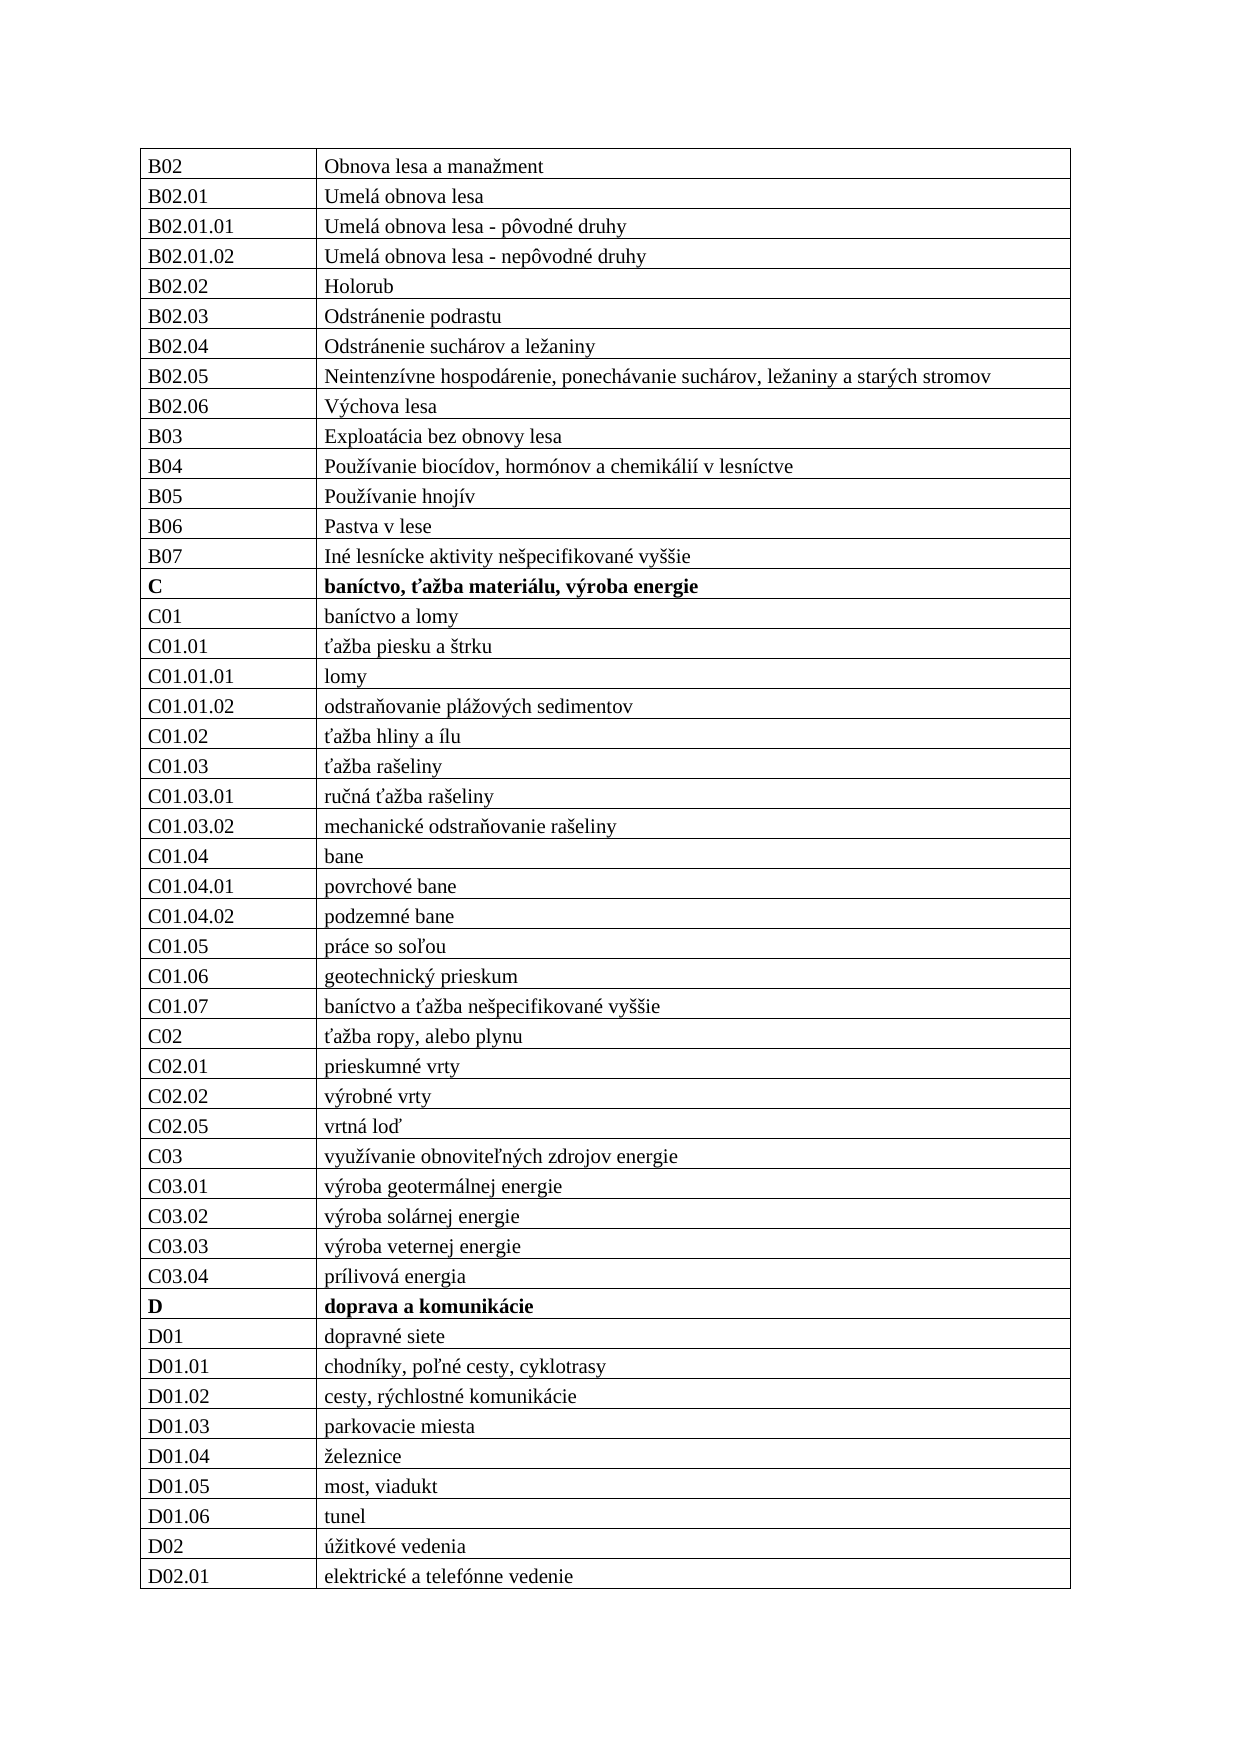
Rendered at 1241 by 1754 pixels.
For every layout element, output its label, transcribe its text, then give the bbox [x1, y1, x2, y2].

table_cell baníctvo a lomy [317, 599, 1070, 628]
table_cell C02 [141, 1019, 316, 1048]
table_cell C03.03 [141, 1229, 316, 1258]
table_cell ťažba ropy, alebo plynu [317, 1019, 1070, 1048]
table_cell Iné lesnícke aktivity nešpecifikované vyššie [317, 539, 1070, 568]
table_cell D01 [141, 1319, 316, 1348]
table_cell B03 [141, 419, 316, 448]
table_cell B02.04 [141, 329, 316, 358]
table_cell C03 [141, 1139, 316, 1168]
table_cell C01.04.01 [141, 869, 316, 898]
table_cell C03.04 [141, 1259, 316, 1288]
table_cell Exploatácia bez obnovy lesa [317, 419, 1070, 448]
table_cell elektrické a telefónne vedenie [317, 1559, 1070, 1588]
table_cell výroba veternej energie [317, 1229, 1070, 1258]
table_cell B02.01.02 [141, 239, 316, 268]
table_cell B02.02 [141, 269, 316, 298]
table_cell úžitkové vedenia [317, 1529, 1070, 1558]
table_cell tunel [317, 1499, 1070, 1528]
table_cell D02.01 [141, 1559, 316, 1588]
table_cell B06 [141, 509, 316, 538]
table_cell C01.06 [141, 959, 316, 988]
table_cell B07 [141, 539, 316, 568]
table_cell geotechnický prieskum [317, 959, 1070, 988]
table_cell odstraňovanie plážových sedimentov [317, 689, 1070, 718]
table_cell chodníky, poľné cesty, cyklotrasy [317, 1349, 1070, 1378]
table_cell D01.02 [141, 1379, 316, 1408]
table_cell Používanie biocídov, hormónov a chemikálií v lesníctve [317, 449, 1070, 478]
table_cell C01 [141, 599, 316, 628]
table_cell B02.03 [141, 299, 316, 328]
table_cell mechanické odstraňovanie rašeliny [317, 809, 1070, 838]
table_cell doprava a komunikácie [317, 1289, 1070, 1318]
table_cell B05 [141, 479, 316, 508]
table_cell B02 [141, 149, 316, 178]
table_cell C01.05 [141, 929, 316, 958]
table_cell ťažba rašeliny [317, 749, 1070, 778]
table_cell B02.05 [141, 359, 316, 388]
table_cell D02 [141, 1529, 316, 1558]
table_cell prieskumné vrty [317, 1049, 1070, 1078]
table_cell C02.01 [141, 1049, 316, 1078]
table_cell Umelá obnova lesa - pôvodné druhy [317, 209, 1070, 238]
table_cell Holorub [317, 269, 1070, 298]
table_cell B04 [141, 449, 316, 478]
table_cell Odstránenie podrastu [317, 299, 1070, 328]
table_cell most, viadukt [317, 1469, 1070, 1498]
table_cell C02.02 [141, 1079, 316, 1108]
table_cell Pastva v lese [317, 509, 1070, 538]
table_cell C01.01.01 [141, 659, 316, 688]
table_cell C01.04 [141, 839, 316, 868]
table_cell D01.03 [141, 1409, 316, 1438]
table_cell cesty, rýchlostné komunikácie [317, 1379, 1070, 1408]
table_cell C02.05 [141, 1109, 316, 1138]
table_cell C01.03.01 [141, 779, 316, 808]
table_cell baníctvo, ťažba materiálu, výroba energie [317, 569, 1070, 598]
table_cell Obnova lesa a manažment [317, 149, 1070, 178]
table_cell ručná ťažba rašeliny [317, 779, 1070, 808]
table_cell ťažba piesku a štrku [317, 629, 1070, 658]
table_cell C01.03 [141, 749, 316, 778]
table_cell Výchova lesa [317, 389, 1070, 418]
table_cell výroba solárnej energie [317, 1199, 1070, 1228]
table_cell prílivová energia [317, 1259, 1070, 1288]
table_cell C01.03.02 [141, 809, 316, 838]
table_cell lomy [317, 659, 1070, 688]
table_cell D [141, 1289, 316, 1318]
table_cell železnice [317, 1439, 1070, 1468]
table_cell C01.02 [141, 719, 316, 748]
table_cell využívanie obnoviteľných zdrojov energie [317, 1139, 1070, 1168]
table_cell Umelá obnova lesa - nepôvodné druhy [317, 239, 1070, 268]
table_cell baníctvo a ťažba nešpecifikované vyššie [317, 989, 1070, 1018]
table_cell výroba geotermálnej energie [317, 1169, 1070, 1198]
table_cell D01.01 [141, 1349, 316, 1378]
table_cell Umelá obnova lesa [317, 179, 1070, 208]
table_cell C [141, 569, 316, 598]
table_cell B02.01.01 [141, 209, 316, 238]
table_cell vrtná loď [317, 1109, 1070, 1138]
table_cell C01.01.02 [141, 689, 316, 718]
table_cell dopravné siete [317, 1319, 1070, 1348]
table_cell Neintenzívne hospodárenie, ponechávanie suchárov, ležaniny a starých stromov [317, 359, 1070, 388]
table_cell povrchové bane [317, 869, 1070, 898]
table_cell B02.06 [141, 389, 316, 418]
table_cell B02.01 [141, 179, 316, 208]
table_cell D01.04 [141, 1439, 316, 1468]
table_cell Odstránenie suchárov a ležaniny [317, 329, 1070, 358]
table_cell Používanie hnojív [317, 479, 1070, 508]
table_cell D01.06 [141, 1499, 316, 1528]
table_cell D01.05 [141, 1469, 316, 1498]
table_cell C01.07 [141, 989, 316, 1018]
table_cell C01.04.02 [141, 899, 316, 928]
table_cell C01.01 [141, 629, 316, 658]
table_cell práce so soľou [317, 929, 1070, 958]
table_cell podzemné bane [317, 899, 1070, 928]
table_cell C03.02 [141, 1199, 316, 1228]
table_cell ťažba hliny a ílu [317, 719, 1070, 748]
table_cell parkovacie miesta [317, 1409, 1070, 1438]
table_cell výrobné vrty [317, 1079, 1070, 1108]
table_cell bane [317, 839, 1070, 868]
table_cell C03.01 [141, 1169, 316, 1198]
